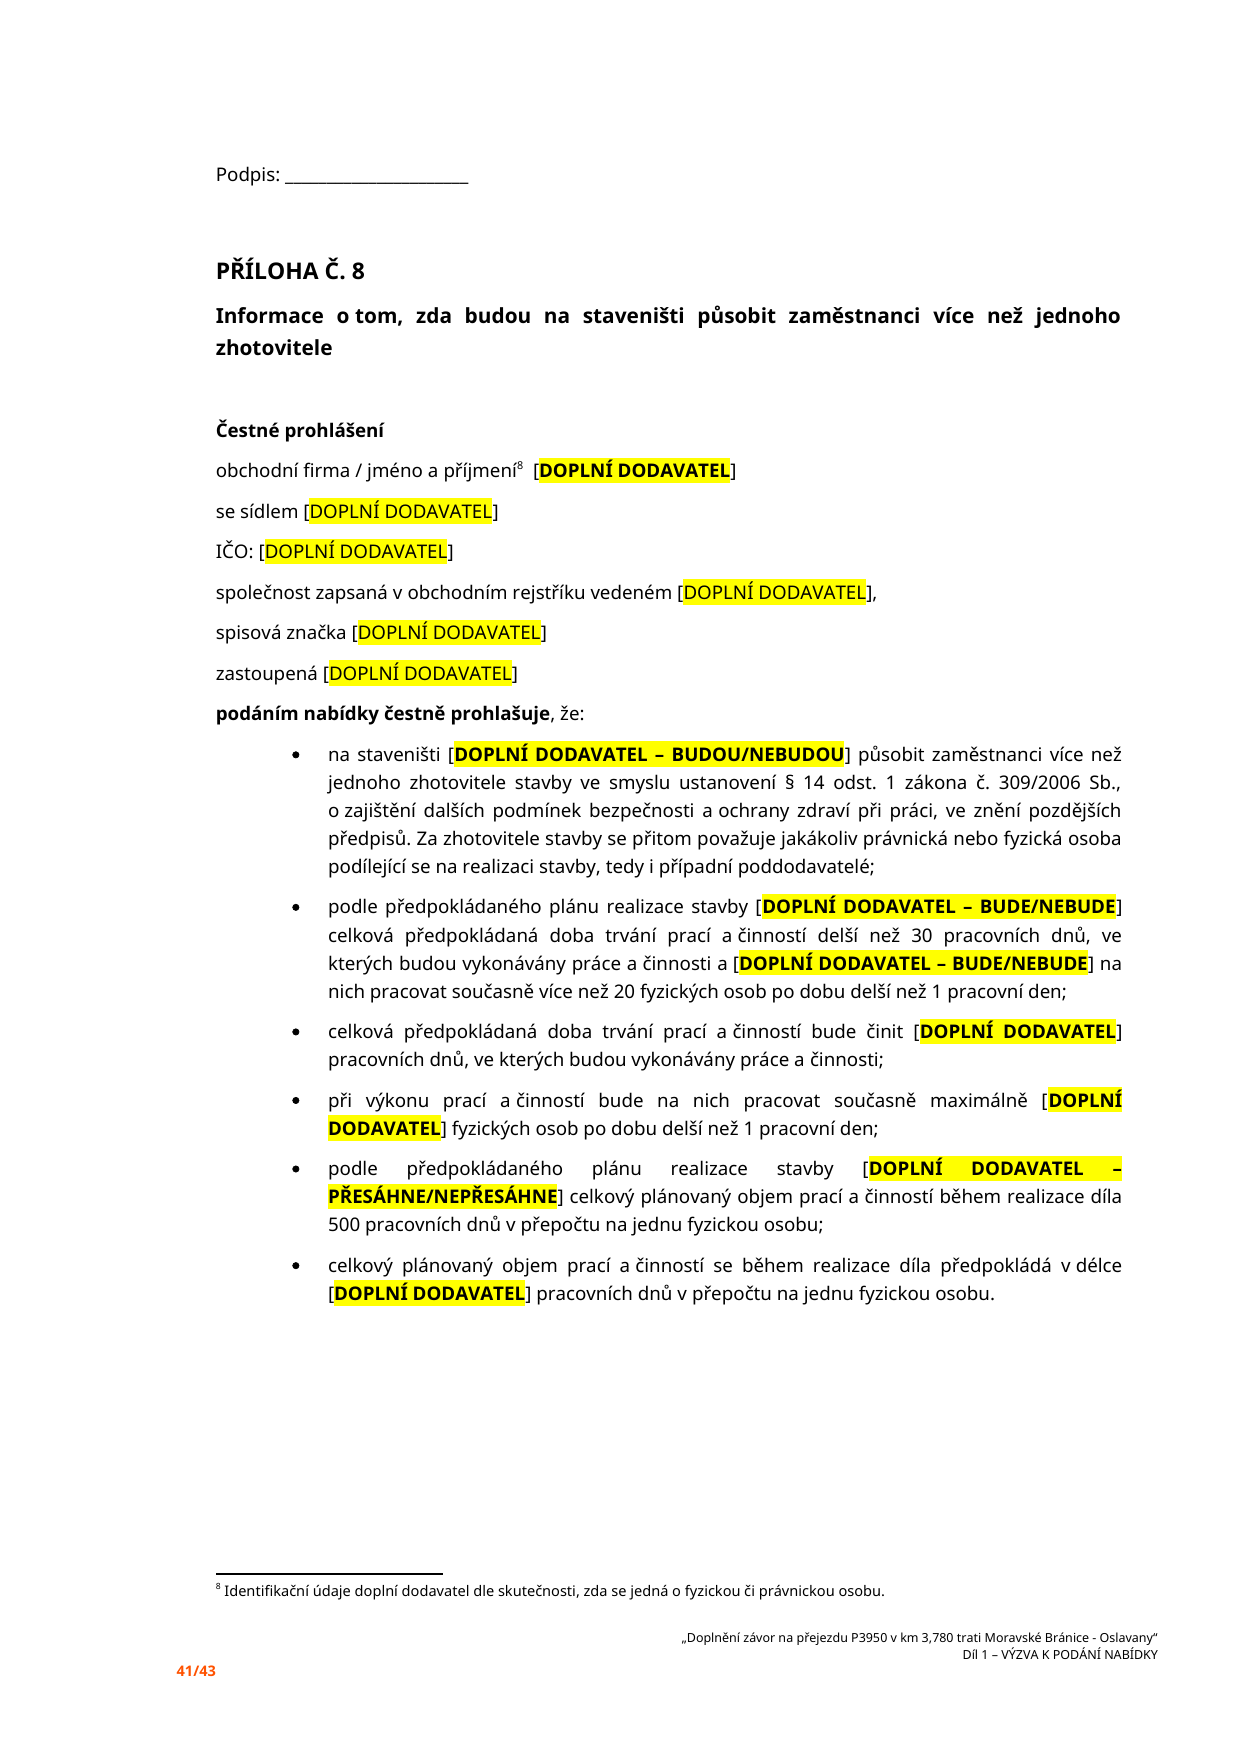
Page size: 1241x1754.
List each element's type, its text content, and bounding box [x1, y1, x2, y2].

text IČO: [DOPLNÍ DODAVATEL] [447, 539, 1122, 564]
text zastoupená [DOPLNÍ DODAVATEL] [216, 660, 329, 686]
text podle předpokládaného plánu realizace stavby [DOPLNÍ DODAVATEL – BUDE/NEBUDE] celková předpokládaná doba trvání prací a činností delší než 30 pracovních dnů, ve kterých budou vykonávány práce a činnosti a [DOPLNÍ DODAVATEL – BUDE/NEBUDE] na nich pracovat současně více než 20 fyzických osob po dobu delší než 1 pracovní den; [292, 894, 1122, 1003]
text se sídlem [DOPLNÍ DODAVATEL] [492, 498, 1122, 524]
text se sídlem [DOPLNÍ DODAVATEL] [216, 498, 309, 524]
text společnost zapsaná v obchodním rejstříku vedeném [DOPLNÍ DODAVATEL], [216, 579, 683, 605]
text Čestné prohlášení [216, 417, 1122, 443]
text Podpis: ______________________ [216, 161, 1122, 187]
text obchodní firma / jméno a příjmení [DOPLNÍ DODAVATEL] [216, 458, 539, 483]
text společnost zapsaná v obchodním rejstříku vedeném [DOPLNÍ DODAVATEL], [866, 579, 1122, 605]
text Informace o tom, zda budou na staveništi působit zaměstnanci více než jednoho zhotovitele [216, 302, 1122, 361]
text při výkonu prací a činností bude na nich pracovat současně maximálně [DOPLNÍ DODAVATEL] fyzických osob po dobu delší než 1 pracovní den; [292, 1087, 1122, 1141]
text celková předpokládaná doba trvání prací a činností bude činit [DOPLNÍ DODAVATEL] pracovních dnů, ve kterých budou vykonávány práce a činnosti; [292, 1018, 1122, 1072]
text Příloha č. 8 [216, 255, 1122, 286]
text spisová značka [DOPLNÍ DODAVATEL] [216, 620, 358, 645]
text podle předpokládaného plánu realizace stavby [DOPLNÍ DODAVATEL – PŘESÁHNE/NEPŘESÁHNE] celkový plánovaný objem prací a činností během realizace díla 500 pracovních dnů v přepočtu na jednu fyzickou osobu; [292, 1156, 1122, 1237]
text podáním nabídky čestně prohlašuje, že: [216, 701, 1122, 726]
text obchodní firma / jméno a příjmení [DOPLNÍ DODAVATEL] [730, 458, 1122, 483]
text celkový plánovaný objem prací a činností se během realizace díla předpokládá v délce [DOPLNÍ DODAVATEL] pracovních dnů v přepočtu na jednu fyzickou osobu. [292, 1252, 1122, 1306]
text zastoupená [DOPLNÍ DODAVATEL] [512, 660, 1122, 686]
text spisová značka [DOPLNÍ DODAVATEL] [541, 620, 1122, 645]
text na staveništi [DOPLNÍ DODAVATEL – BUDOU/NEBUDOU] působit zaměstnanci více než jednoho zhotovitele stavby ve smyslu ustanovení § 14 odst. 1 zákona č. 309/2006 Sb., o zajištění dalších podmínek bezpečnosti a ochrany zdraví při práci, ve znění pozdějších předpisů. Za zhotovitele stavby se přitom považuje jakákoliv právnická nebo fyzická osoba podílející se na realizaci stavby, tedy i případní poddodavatelé; [292, 741, 1122, 879]
